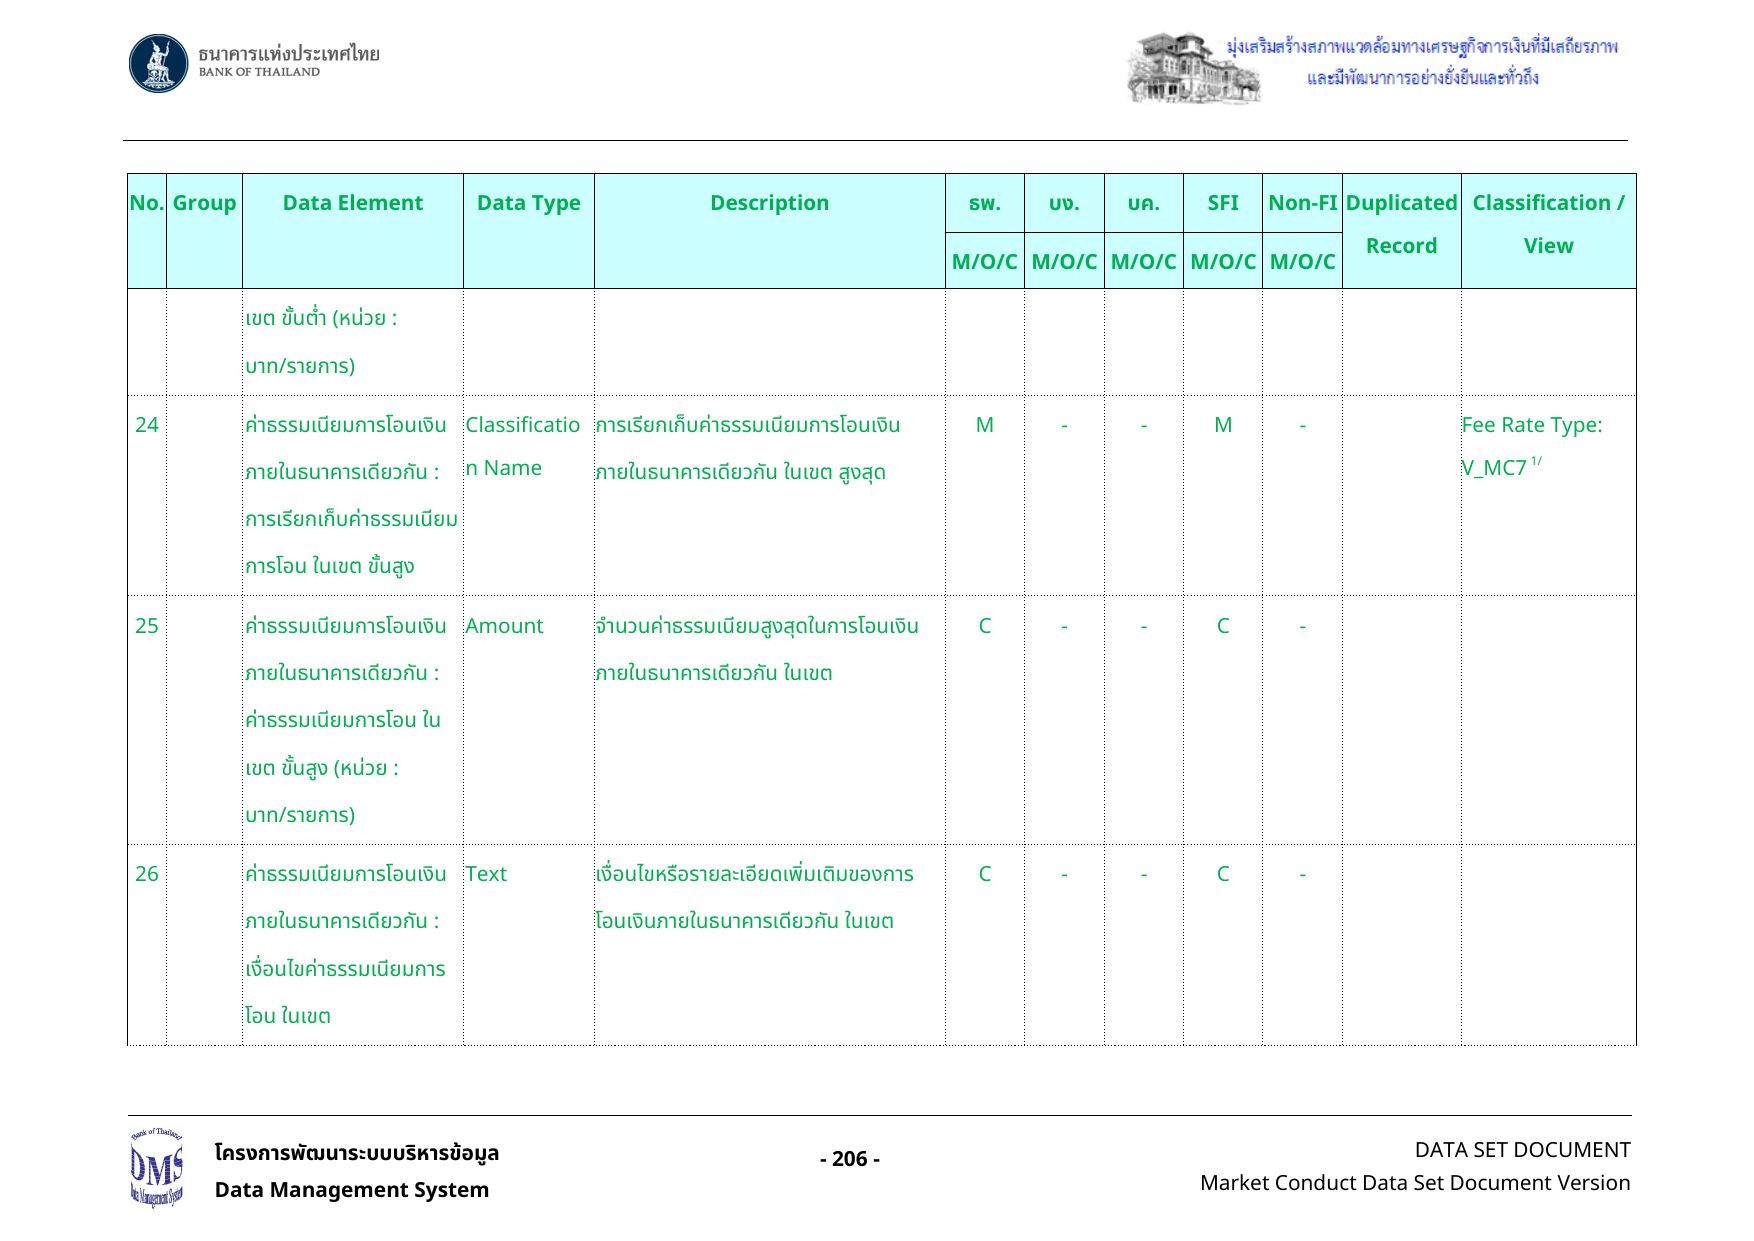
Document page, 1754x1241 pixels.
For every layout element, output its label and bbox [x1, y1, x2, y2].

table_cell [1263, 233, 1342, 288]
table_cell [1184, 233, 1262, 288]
picture [127, 1123, 187, 1212]
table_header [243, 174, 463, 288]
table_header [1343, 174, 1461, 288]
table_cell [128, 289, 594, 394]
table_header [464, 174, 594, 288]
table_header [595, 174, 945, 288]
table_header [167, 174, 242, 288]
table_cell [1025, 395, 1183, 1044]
picture [1126, 28, 1622, 108]
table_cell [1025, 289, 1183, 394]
picture [118, 24, 391, 103]
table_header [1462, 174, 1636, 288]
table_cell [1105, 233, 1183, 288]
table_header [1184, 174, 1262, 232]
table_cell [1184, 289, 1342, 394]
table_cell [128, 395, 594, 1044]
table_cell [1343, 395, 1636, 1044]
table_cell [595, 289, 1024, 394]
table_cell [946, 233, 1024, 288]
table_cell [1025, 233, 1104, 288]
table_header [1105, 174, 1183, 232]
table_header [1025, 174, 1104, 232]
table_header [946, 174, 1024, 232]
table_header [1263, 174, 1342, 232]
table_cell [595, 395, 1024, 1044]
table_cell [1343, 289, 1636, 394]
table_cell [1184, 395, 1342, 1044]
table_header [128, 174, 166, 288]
